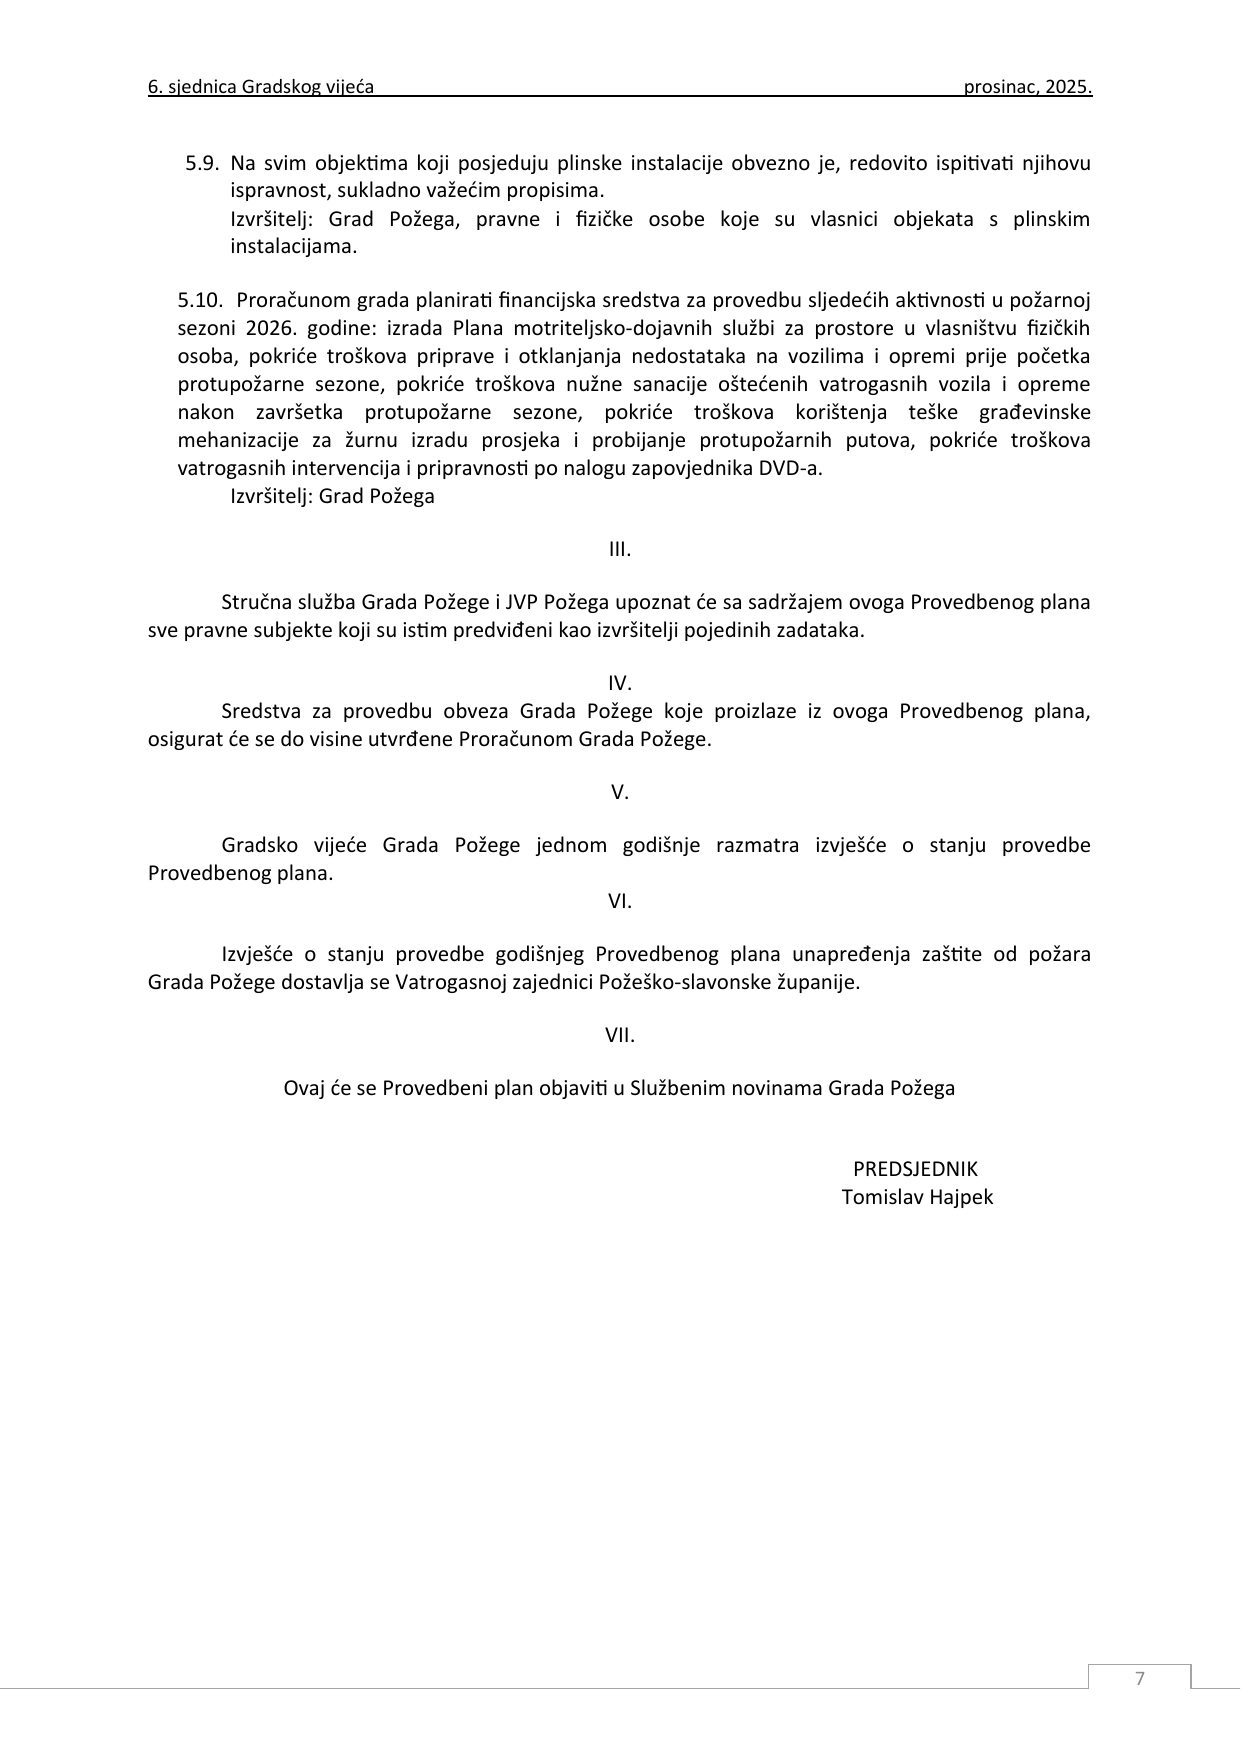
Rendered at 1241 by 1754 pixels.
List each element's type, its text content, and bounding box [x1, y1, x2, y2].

text Izvršitelj: Grad Požega [230, 481, 1093, 509]
text Tomislav Hajpek [148, 1182, 1093, 1210]
list Proračunom grada planirati financijska sredstva za provedbu sljedećih aktivnosti u požarnoj sezoni 2026. godine: izrada Plana motriteljsko-dojavnih službi za prostore u vlasništvu fizičkih osoba, pokriće troškova priprave i otklanjanja nedostataka na vozilima i opremi prije početka protupožarne sezone, pokriće troškova nužne sanacije oštećenih vatrogasnih vozila i opreme nakon završetka protupožarne sezone, pokriće troškova korištenja teške građevinske mehanizacije za žurnu izradu prosjeka i probijanje protupožarnih putova, pokriće troškova vatrogasnih intervencija i pripravnosti po nalogu zapovjednika DVD-a. [177, 285, 1093, 481]
text Gradsko vijeće Grada Požege jednom godišnje razmatra izvješće o stanju provedbe Provedbenog plana. [148, 830, 1093, 886]
text V. [148, 777, 1093, 805]
text Izvršitelj: Grad Požega, pravne i fizičke osobe koje su vlasnici objekata s plinskim instalacijama. [230, 204, 1093, 260]
text PREDSJEDNIK [738, 1154, 1093, 1182]
text VII. [148, 1020, 1093, 1048]
text Izvješće o stanju provedbe godišnjeg Provedbenog plana unapređenja zaštite od požara Grada Požege dostavlja se Vatrogasnoj zajednici Požeško-slavonske županije. [148, 939, 1093, 995]
text IV. [148, 668, 1093, 696]
text Sredstva za provedbu obveza Grada Požege koje proizlaze iz ovoga Provedbenog plana, osigurat će se do visine utvrđene Proračunom Grada Požege. [148, 696, 1093, 752]
text III. [148, 534, 1093, 562]
text Stručna služba Grada Požege i JVP Požega upoznat će sa sadržajem ovoga Provedbenog plana sve pravne subjekte koji su istim predviđeni kao izvršitelji pojedinih zadataka. [148, 587, 1093, 643]
list Na svim objektima koji posjeduju plinske instalacije obvezno je, redovito ispitivati njihovu ispravnost, sukladno važećim propisima. [185, 148, 1093, 204]
text Ovaj će se Provedbeni plan objaviti u Službenim novinama Grada Požega [148, 1073, 1093, 1101]
text VI. [148, 886, 1093, 914]
